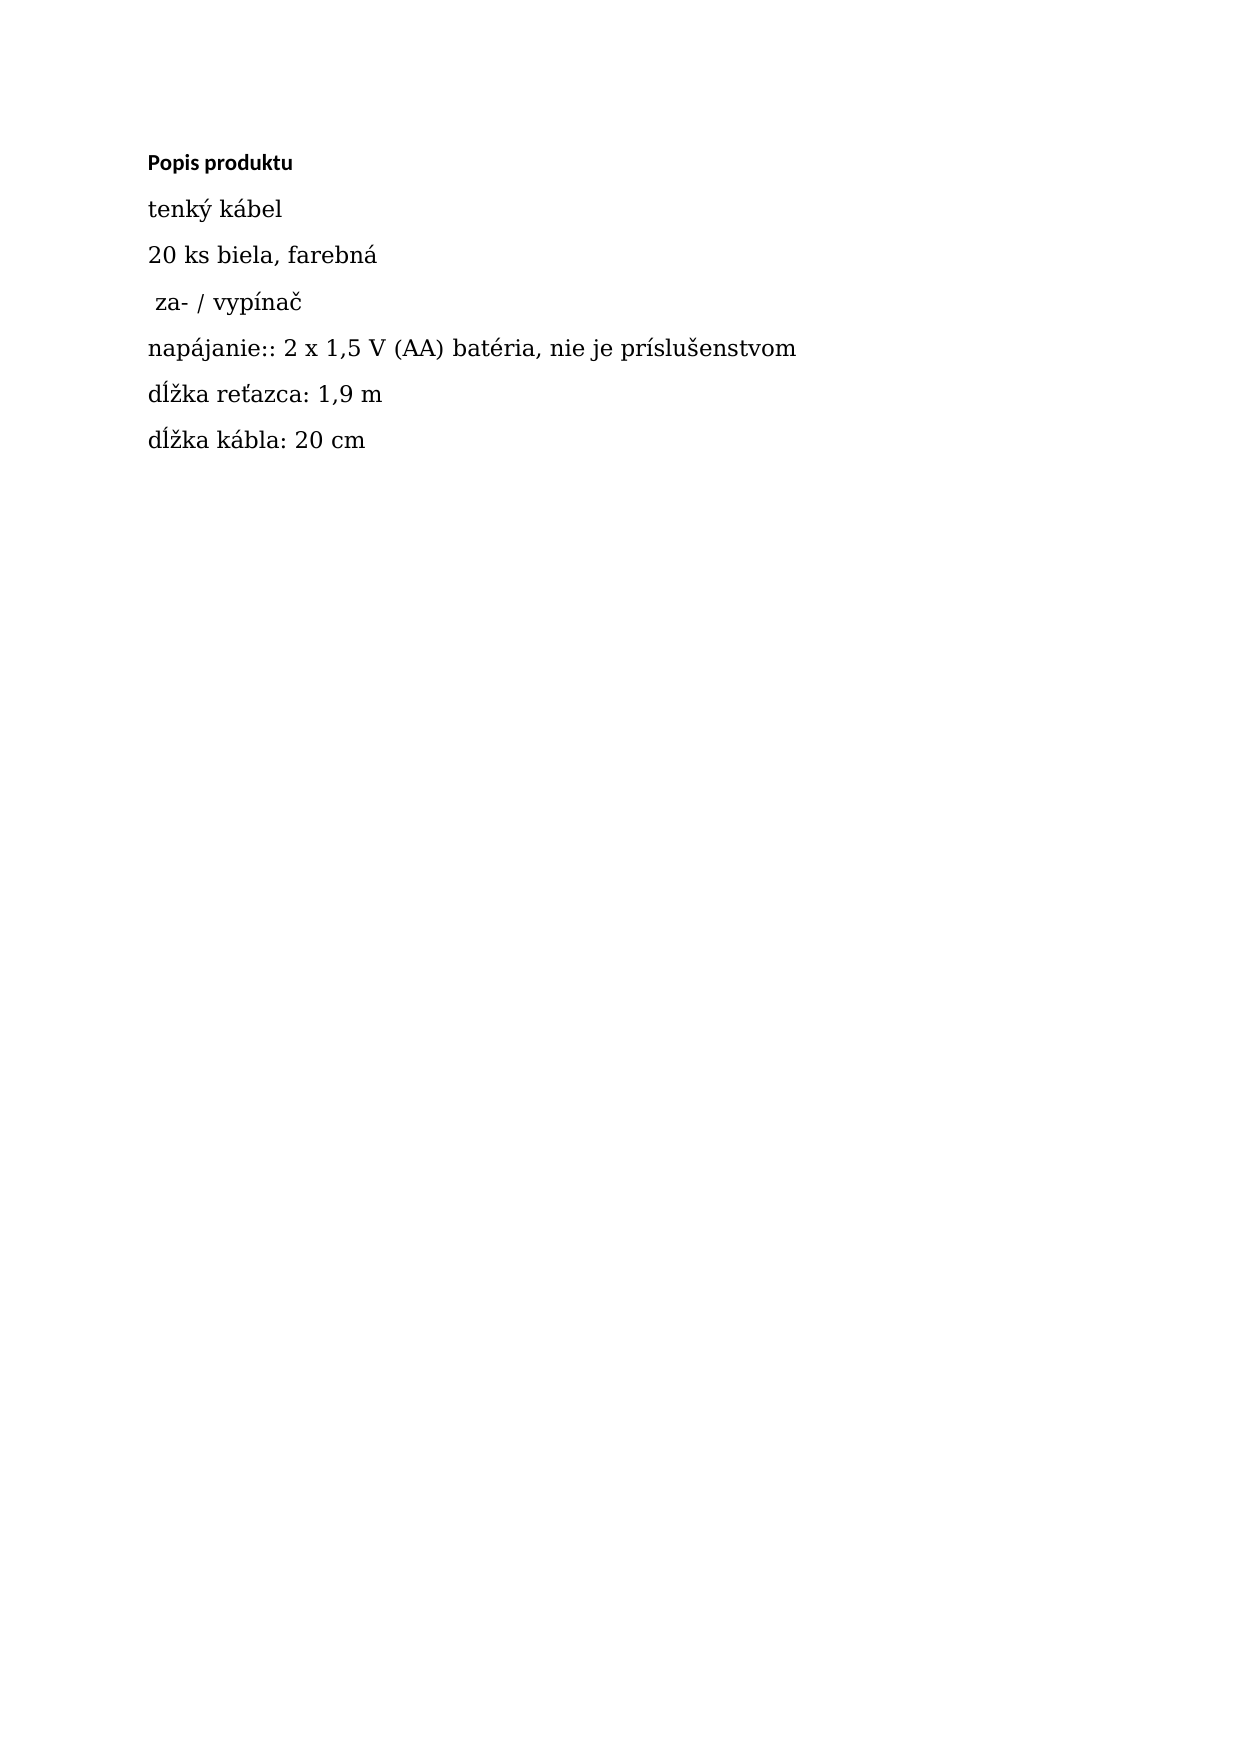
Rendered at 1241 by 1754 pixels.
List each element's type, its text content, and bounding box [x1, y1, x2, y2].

text dĺžka reťazca: 1,9 m [148, 380, 1093, 407]
text 20 ks biela, farebná [148, 241, 1093, 268]
text napájanie:: 2 x 1,5 V (AA) batéria, nie je príslušenstvom [148, 333, 1093, 361]
text Popis produktu [148, 148, 1093, 176]
text dĺžka kábla: 20 cm [148, 426, 1093, 454]
text tenký kábel [148, 194, 1093, 222]
text za- / vypínač [148, 287, 1093, 315]
